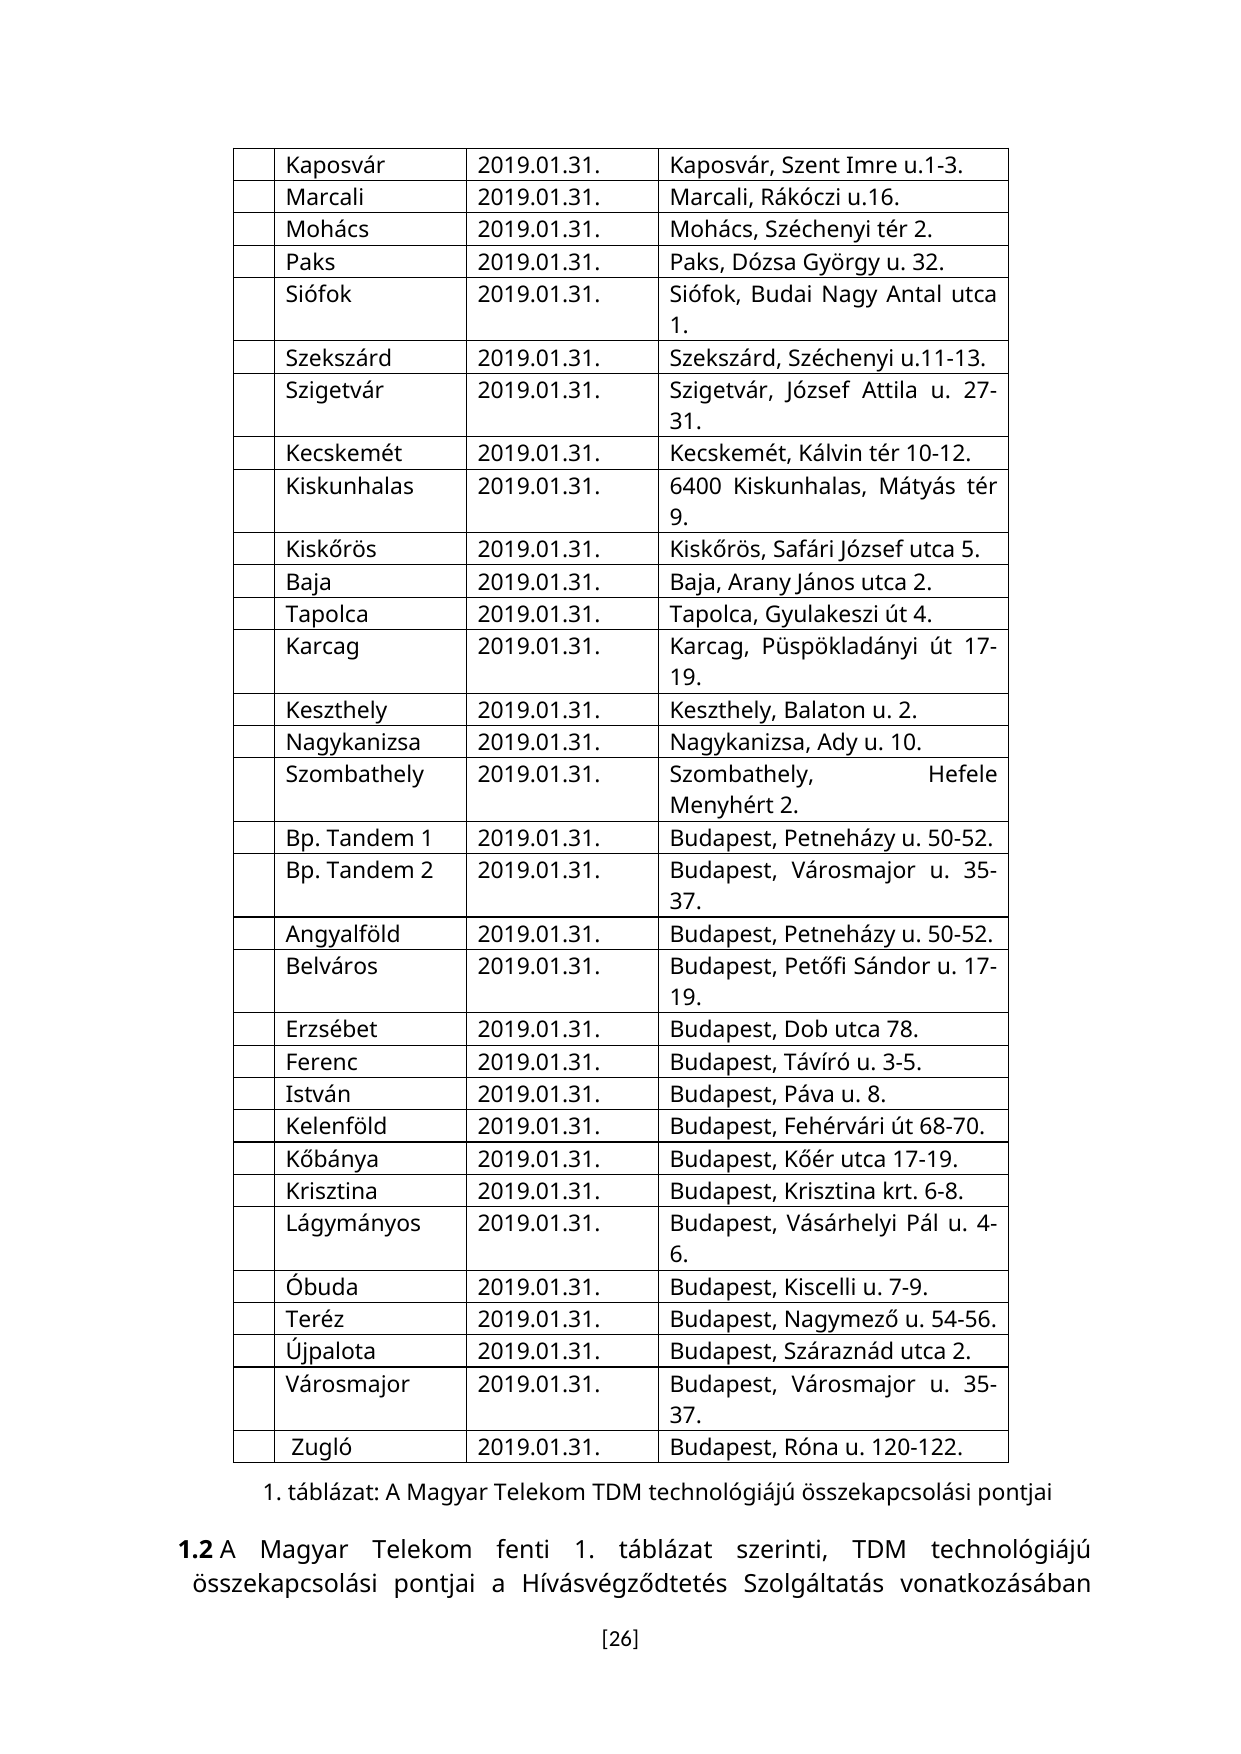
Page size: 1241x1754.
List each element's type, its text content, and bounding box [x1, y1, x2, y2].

table_cell Budapest, Száraznád utca 2. [659, 1335, 1008, 1366]
table_cell Kelenföld [275, 1110, 466, 1141]
table_cell Bp. Tandem 2 [275, 854, 466, 916]
table_cell [234, 854, 274, 916]
table_cell 2019.01.31. [467, 533, 658, 564]
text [177, 1532, 1092, 1600]
table_cell Bp. Tandem 1 [275, 822, 466, 853]
table_cell Budapest, Fehérvári út 68-70. [659, 1110, 1008, 1141]
table_cell Kiskőrös, Safári József utca 5. [659, 533, 1008, 564]
table_cell 2019.01.31. [467, 1431, 658, 1462]
table_cell Lágymányos [275, 1207, 466, 1269]
table_cell 6400 Kiskunhalas, Mátyás tér 9. [659, 470, 1008, 532]
table_cell Angyalföld [275, 918, 466, 949]
table_cell Budapest, Petneházy u. 50-52. [659, 918, 1008, 949]
table_cell [234, 1013, 274, 1044]
table_cell [234, 758, 274, 821]
table_cell 2019.01.31. [467, 1271, 658, 1302]
table_cell 2019.01.31. [467, 630, 658, 692]
table_cell Ferenc [275, 1046, 466, 1077]
table_cell 2019.01.31. [467, 1303, 658, 1334]
table_cell Tapolca [275, 598, 466, 629]
table_cell 2019.01.31. [467, 1046, 658, 1077]
table_cell [234, 1078, 274, 1109]
table_cell Nagykanizsa, Ady u. 10. [659, 726, 1008, 757]
table_cell Budapest, Krisztina krt. 6-8. [659, 1175, 1008, 1206]
table_cell [234, 1110, 274, 1141]
table_cell [234, 341, 274, 373]
table_cell [234, 1175, 274, 1206]
table_cell 2019.01.31. [467, 278, 658, 340]
table_cell Paks, Dózsa György u. 32. [659, 246, 1008, 277]
table_cell Budapest, Nagymező u. 54-56. [659, 1303, 1008, 1334]
table_cell [234, 278, 274, 340]
table_cell [234, 533, 274, 564]
table_cell Szigetvár, József Attila u. 27-31. [659, 374, 1008, 436]
table_cell 2019.01.31. [467, 854, 658, 916]
table_cell Szekszárd [275, 341, 466, 373]
table_cell 2019.01.31. [467, 1078, 658, 1109]
table_cell Mohács [275, 213, 466, 244]
text 1. táblázat: A Magyar Telekom TDM technológiájú összekapcsolási pontjai [223, 1476, 1092, 1507]
table_cell [234, 694, 274, 725]
table_cell 2019.01.31. [467, 374, 658, 436]
table_cell Budapest, Róna u. 120-122. [659, 1431, 1008, 1462]
table_cell Baja, Arany János utca 2. [659, 565, 1008, 597]
table_cell [234, 1335, 274, 1366]
table_cell István [275, 1078, 466, 1109]
table_cell Budapest, Távíró u. 3-5. [659, 1046, 1008, 1077]
table_cell [234, 1431, 274, 1462]
table_cell Budapest, Petneházy u. 50-52. [659, 822, 1008, 853]
table_cell Kecskemét [275, 437, 466, 468]
table_cell Siófok [275, 278, 466, 340]
table_cell 2019.01.31. [467, 437, 658, 468]
table_cell Teréz [275, 1303, 466, 1334]
table_cell 2019.01.31. [467, 246, 658, 277]
table_cell Szekszárd, Széchenyi u.11-13. [659, 341, 1008, 373]
table_cell 2019.01.31. [467, 565, 658, 597]
table_cell 2019.01.31. [467, 181, 658, 212]
table_cell [234, 1303, 274, 1334]
table_cell [234, 918, 274, 949]
table_cell Budapest, Vásárhelyi Pál u. 4-6. [659, 1207, 1008, 1269]
table_cell [234, 437, 274, 468]
table_cell [234, 1271, 274, 1302]
table_cell Baja [275, 565, 466, 597]
table_cell 2019.01.31. [467, 950, 658, 1012]
table_cell [234, 1046, 274, 1077]
table_cell Karcag, Püspökladányi út 17-19. [659, 630, 1008, 692]
table_cell [234, 213, 274, 244]
table_cell Zugló [275, 1431, 466, 1462]
table_cell Karcag [275, 630, 466, 692]
table_cell 2019.01.31. [467, 758, 658, 821]
table_cell 2019.01.31. [467, 1335, 658, 1366]
table_cell [234, 726, 274, 757]
table_cell 2019.01.31. [467, 213, 658, 244]
table_cell Budapest, Petőfi Sándor u. 17-19. [659, 950, 1008, 1012]
table_cell Nagykanizsa [275, 726, 466, 757]
table_cell Kiskunhalas [275, 470, 466, 532]
table_cell Budapest, Kőér utca 17-19. [659, 1143, 1008, 1174]
table_cell Marcali [275, 181, 466, 212]
table_cell Keszthely [275, 694, 466, 725]
table_cell Óbuda [275, 1271, 466, 1302]
table_cell [234, 374, 274, 436]
table_cell 2019.01.31. [467, 1207, 658, 1269]
table_cell Kőbánya [275, 1143, 466, 1174]
table_cell Marcali, Rákóczi u.16. [659, 181, 1008, 212]
table_cell Belváros [275, 950, 466, 1012]
table_cell 2019.01.31. [467, 598, 658, 629]
table_cell 2019.01.31. [467, 1368, 658, 1430]
table_cell Keszthely, Balaton u. 2. [659, 694, 1008, 725]
table_cell Paks [275, 246, 466, 277]
table_cell Szombathely, Hefele Menyhért 2. [659, 758, 1008, 821]
table_cell 2019.01.31. [467, 1013, 658, 1044]
table_cell [234, 1143, 274, 1174]
table_cell Szombathely [275, 758, 466, 821]
table_cell Budapest, Dob utca 78. [659, 1013, 1008, 1044]
table_cell 2019.01.31. [467, 822, 658, 853]
table_cell [234, 149, 274, 180]
table_cell 2019.01.31. [467, 1143, 658, 1174]
table_cell Újpalota [275, 1335, 466, 1366]
table_cell [234, 470, 274, 532]
table_cell Krisztina [275, 1175, 466, 1206]
table_cell Siófok, Budai Nagy Antal utca 1. [659, 278, 1008, 340]
table_cell 2019.01.31. [467, 149, 658, 180]
table_cell [234, 1368, 274, 1430]
table_cell 2019.01.31. [467, 341, 658, 373]
table_cell Budapest, Kiscelli u. 7-9. [659, 1271, 1008, 1302]
table_cell Budapest, Páva u. 8. [659, 1078, 1008, 1109]
table_cell 2019.01.31. [467, 726, 658, 757]
table_cell 2019.01.31. [467, 918, 658, 949]
table_cell Városmajor [275, 1368, 466, 1430]
table_cell Kiskőrös [275, 533, 466, 564]
table_cell [234, 181, 274, 212]
table_cell 2019.01.31. [467, 470, 658, 532]
table_cell Kaposvár, Szent Imre u.1-3. [659, 149, 1008, 180]
table_cell Budapest, Városmajor u. 35-37. [659, 854, 1008, 916]
table_cell [234, 598, 274, 629]
table_cell Szigetvár [275, 374, 466, 436]
table_cell [234, 1207, 274, 1269]
table_cell Tapolca, Gyulakeszi út 4. [659, 598, 1008, 629]
table_cell 2019.01.31. [467, 1110, 658, 1141]
table_cell [234, 565, 274, 597]
table_cell Erzsébet [275, 1013, 466, 1044]
table_cell Kaposvár [275, 149, 466, 180]
table_cell [234, 822, 274, 853]
table_cell 2019.01.31. [467, 1175, 658, 1206]
table_cell [234, 630, 274, 692]
table_cell Kecskemét, Kálvin tér 10-12. [659, 437, 1008, 468]
table_cell Budapest, Városmajor u. 35-37. [659, 1368, 1008, 1430]
table_cell [234, 950, 274, 1012]
table_cell Mohács, Széchenyi tér 2. [659, 213, 1008, 244]
table_cell [234, 246, 274, 277]
table_cell 2019.01.31. [467, 694, 658, 725]
